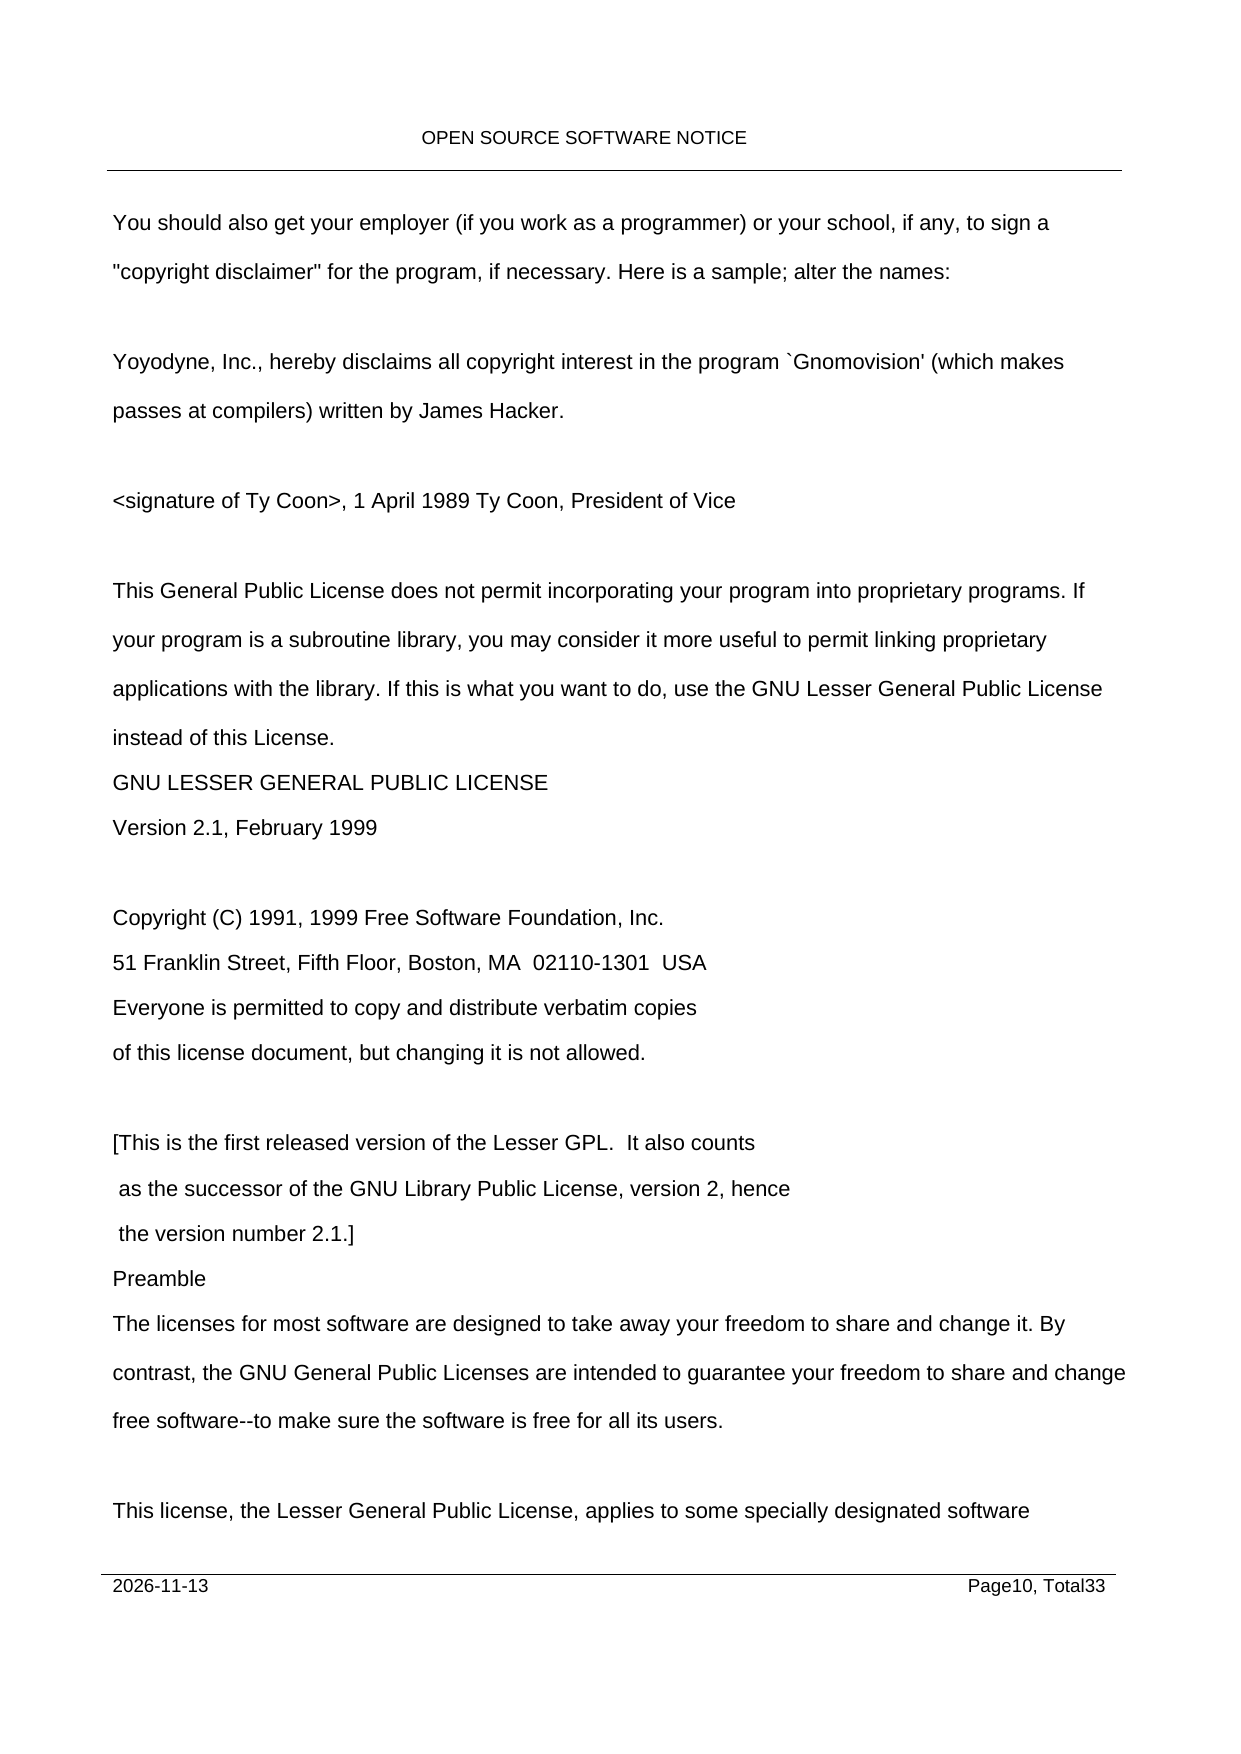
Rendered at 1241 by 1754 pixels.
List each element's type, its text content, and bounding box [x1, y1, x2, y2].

text GNU LESSER GENERAL PUBLIC LICENSE [112, 766, 1128, 798]
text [112, 1495, 1128, 1527]
text <signature of Ty Coon>, 1 April 1989 Ty Coon, President of Vice [112, 484, 1128, 517]
text Preamble [112, 1262, 1128, 1294]
text This General Public License does not permit incorporating your program into proprietary programs. If your program is a subroutine library, you may consider it more useful to permit linking proprietary applications with the library. If this is what you want to do, use the GNU Lesser General Public License instead of this License. [112, 574, 1128, 753]
text You should also get your employer (if you work as a programmer) or your school, if any, to sign a "copyright disclaimer" for the program, if necessary. Here is a sample; alter the names: [112, 206, 1128, 288]
text The licenses for most software are designed to take away your freedom to share and change it. By contrast, the GNU General Public Licenses are intended to guarantee your freedom to share and change free software--to make sure the software is free for all its users. [112, 1307, 1128, 1437]
text [This is the first released version of the Lesser GPL. It also counts [112, 1127, 1128, 1159]
text Yoyodyne, Inc., hereby disclaims all copyright interest in the program `Gnomovision' (which makes passes at compilers) written by James Hacker. [112, 345, 1128, 427]
text the version number 2.1.] [112, 1217, 1128, 1249]
text Everyone is permitted to copy and distribute verbatim copies [112, 991, 1128, 1024]
text Version 2.1, February 1999 [112, 811, 1128, 843]
text 51 Franklin Street, Fifth Floor, Boston, MA 02110-1301 USA [112, 946, 1128, 979]
text Copyright (C) 1991, 1999 Free Software Foundation, Inc. [112, 901, 1128, 934]
text of this license document, but changing it is not allowed. [112, 1036, 1128, 1069]
text as the successor of the GNU Library Public License, version 2, hence [112, 1172, 1128, 1204]
